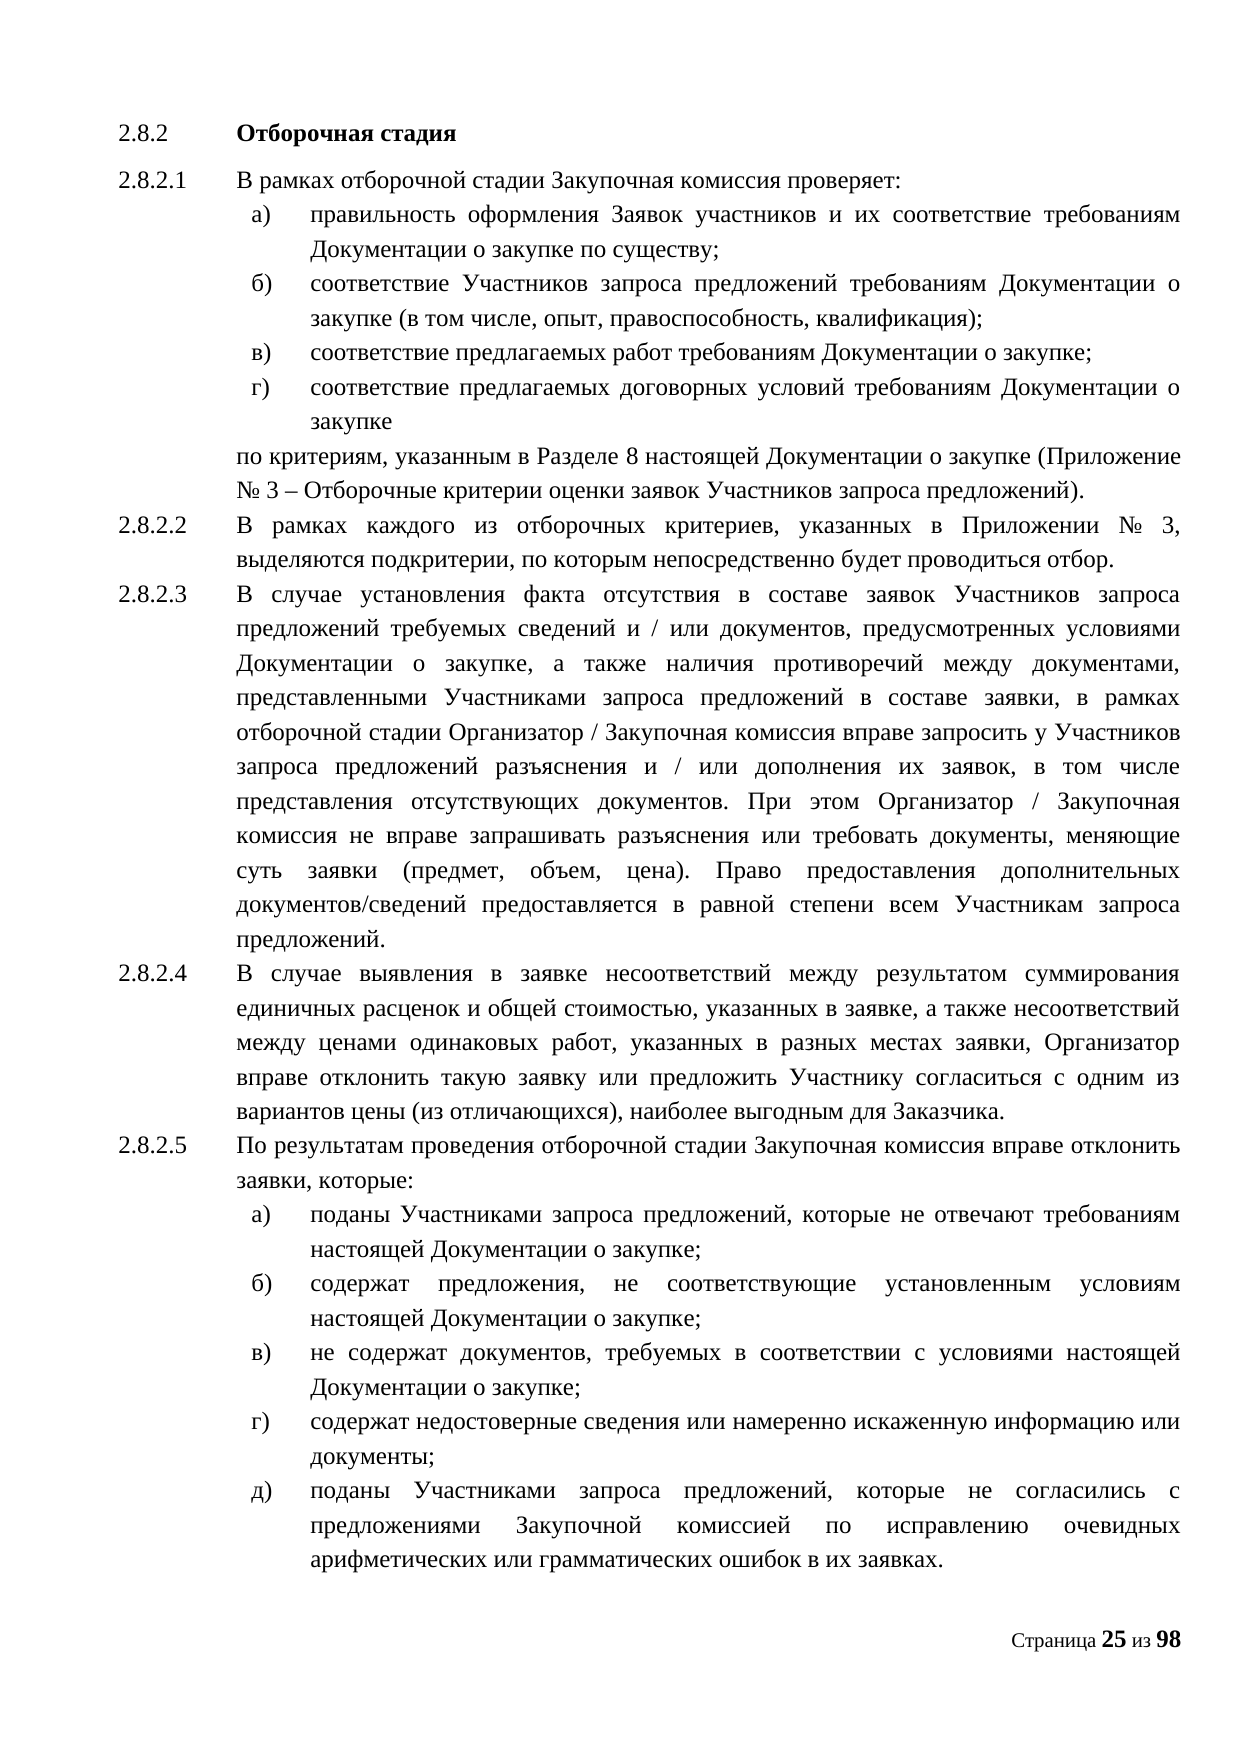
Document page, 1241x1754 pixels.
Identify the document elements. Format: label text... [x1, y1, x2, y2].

text соответствие Участников запроса предложений требованиям Документации о закупке (в том числе, опыт, правоспособность, квалификация); [251, 268, 1181, 332]
text соответствие предлагаемых договорных условий требованиям Документации о закупке [251, 372, 1181, 435]
list по критериям, указанным в Разделе 8 настоящей Документации о закупке (Приложение № 3 – Отборочные критерии оценки заявок Участников запроса предложений). [236, 441, 1181, 504]
text поданы Участниками запроса предложений, которые не согласились с предложениями Закупочной комиссией по исправлению очевидных арифметических или грамматических ошибок в их заявках. [251, 1475, 1181, 1573]
text содержат предложения, не соответствующие установленным условиям настоящей Документации о закупке; [251, 1268, 1181, 1332]
text соответствие предлагаемых работ требованиям Документации о закупке; [251, 337, 1181, 366]
text В рамках каждого из отборочных критериев, указанных в Приложении № 3, выделяются подкритерии, по которым непосредственно будет проводиться отбор. [118, 510, 1181, 573]
text В случае выявления в заявке несоответствий между результатом суммирования единичных расценок и общей стоимостью, указанных в заявке, а также несоответствий между ценами одинаковых работ, указанных в разных местах заявки, Организатор вправе отклонить такую заявку или предложить Участнику согласиться с одним из вариантов цены (из отличающихся), наиболее выгодным для Заказчика. [118, 958, 1181, 1125]
text В случае установления факта отсутствия в составе заявок Участников запроса предложений требуемых сведений и / или документов, предусмотренных условиями Документации о закупке, а также наличия противоречий между документами, представленными Участниками запроса предложений в составе заявки, в рамках отборочной стадии Организатор / Закупочная комиссия вправе запросить у Участников запроса предложений разъяснения и / или дополнения их заявок, в том числе представления отсутствующих документов. При этом Организатор / Закупочная комиссия не вправе запрашивать разъяснения или требовать документы, меняющие суть заявки (предмет, объем, цена). Право предоставления дополнительных документов/сведений предоставляется в равной степени всем Участникам запроса предложений. [118, 579, 1181, 952]
text содержат недостоверные сведения или намеренно искаженную информацию или документы; [251, 1406, 1181, 1469]
text В рамках отборочной стадии Закупочная комиссия проверяет: [118, 165, 1181, 194]
text правильность оформления Заявок участников и их соответствие требованиям Документации о закупке по существу; [251, 199, 1181, 263]
text Отборочная стадия [118, 118, 1181, 147]
text поданы Участниками запроса предложений, которые не отвечают требованиям настоящей Документации о закупке; [251, 1199, 1181, 1263]
text По результатам проведения отборочной стадии Закупочная комиссия вправе отклонить заявки, которые: [118, 1131, 1181, 1194]
text не содержат документов, требуемых в соответствии с условиями настоящей Документации о закупке; [251, 1337, 1181, 1401]
